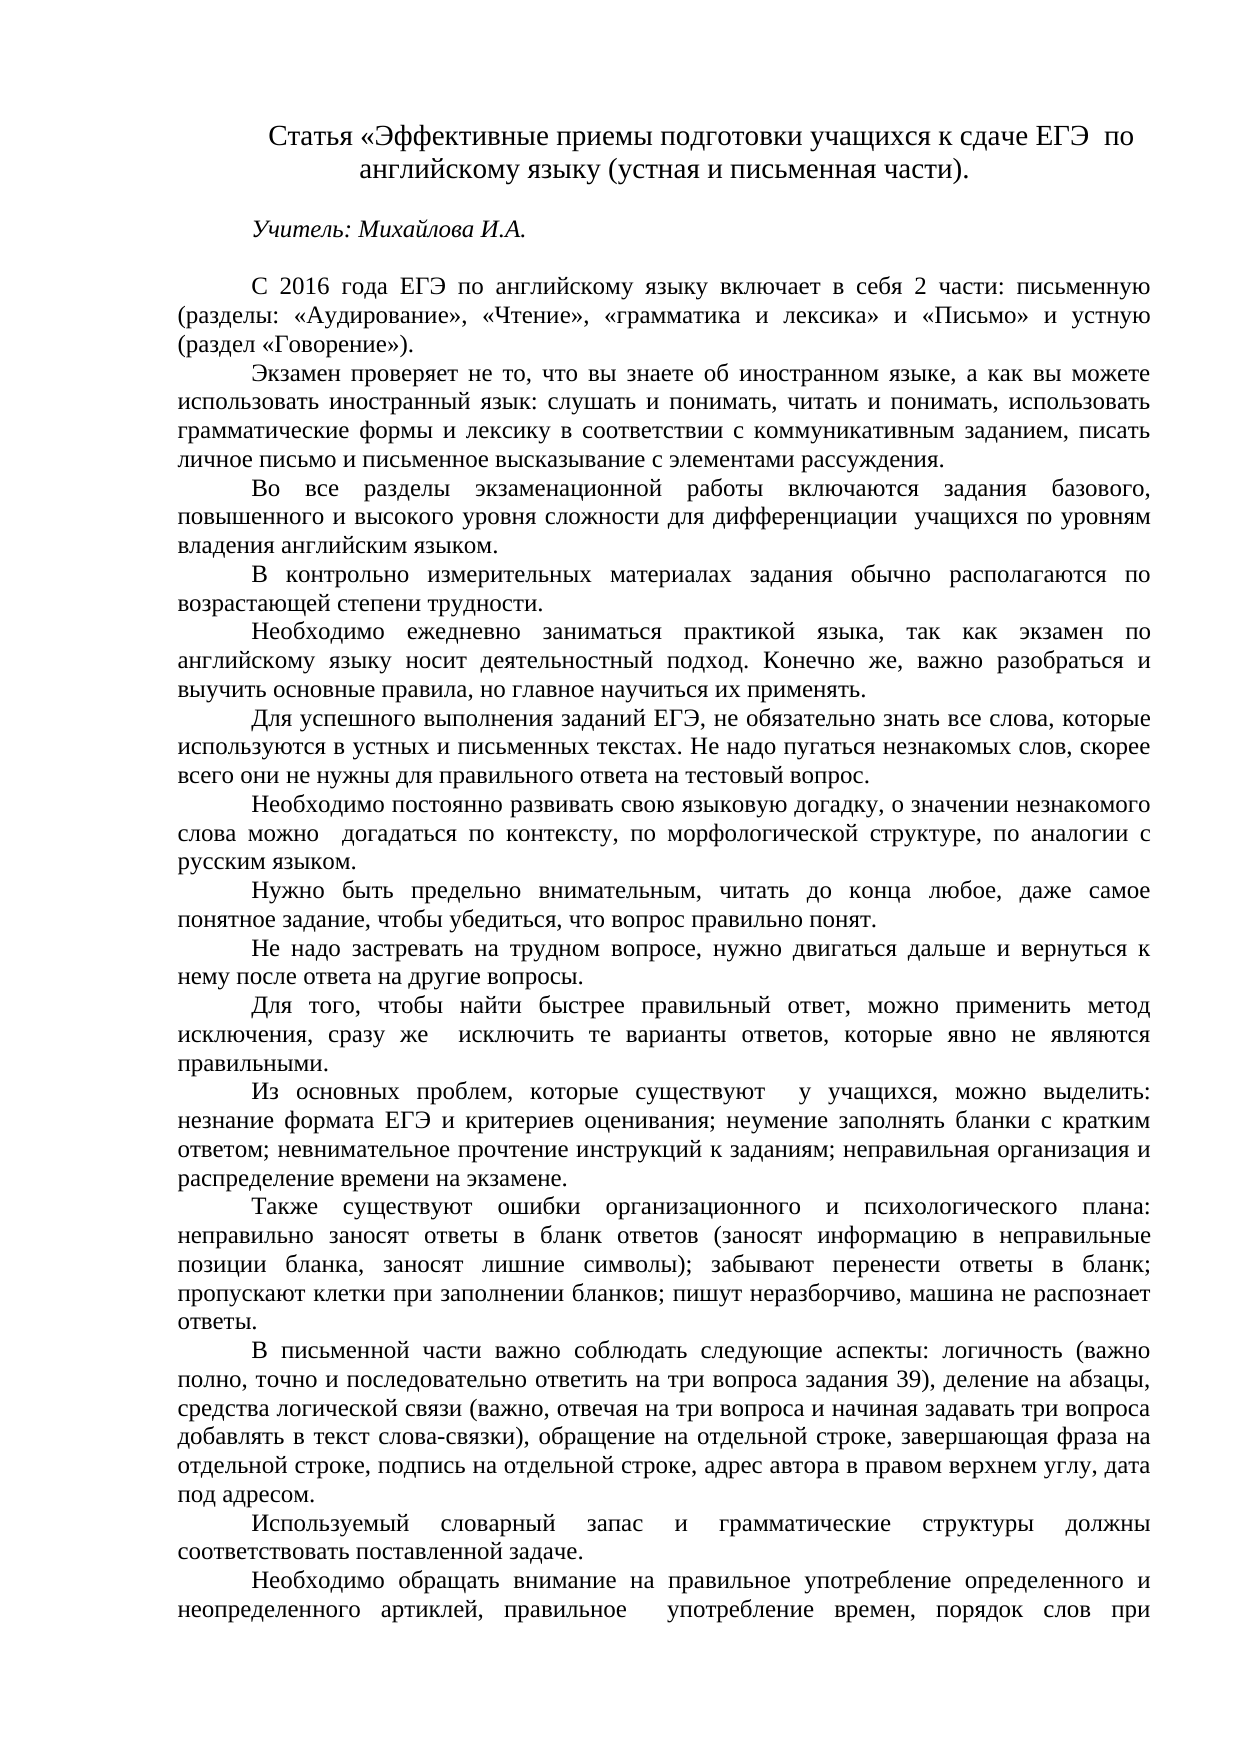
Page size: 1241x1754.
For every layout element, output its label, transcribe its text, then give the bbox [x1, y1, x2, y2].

text Из основных проблем, которые существуют у учащихся, можно выделить: незнание формата ЕГЭ и критериев оценивания; неумение заполнять бланки с кратким ответом; невнимательное прочтение инструкций к заданиям; неправильная организация и распределение времени на экзамене. [177, 1076, 1152, 1191]
text Нужно быть предельно внимательным, читать до конца любое, даже самое понятное задание, чтобы убедиться, что вопрос правильно понят. [177, 875, 1152, 933]
text Также существуют ошибки организационного и психологического плана: неправильно заносят ответы в бланк ответов (заносят информацию в неправильные позиции бланка, заносят лишние символы); забывают перенести ответы в бланк; пропускают клетки при заполнении бланков; пишут неразборчиво, машина не распознает ответы. [177, 1191, 1152, 1335]
text С 2016 года ЕГЭ по английскому языку включает в себя 2 части: письменную (разделы: «Аудирование», «Чтение», «грамматика и лексика» и «Письмо» и устную (раздел «Говорение»). [177, 271, 1152, 358]
text Не надо застревать на трудном вопросе, нужно двигаться дальше и вернуться к нему после ответа на другие вопросы. [177, 933, 1152, 990]
text Учитель: Михайлова И.А. [177, 214, 1152, 243]
text Для того, чтобы найти быстрее правильный ответ, можно применить метод исключения, сразу же исключить те варианты ответов, которые явно не являются правильными. [177, 990, 1152, 1076]
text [177, 1565, 1152, 1623]
text Статья «Эффективные приемы подготовки учащихся к сдаче ЕГЭ по английскому языку (устная и письменная части). [177, 118, 1152, 185]
text Во все разделы экзаменационной работы включаются задания базового, повышенного и высокого уровня сложности для дифференциации учащихся по уровням владения английским языком. [177, 473, 1152, 559]
text Для успешного выполнения заданий ЕГЭ, не обязательно знать все слова, которые используются в устных и письменных текстах. Не надо пугаться незнакомых слов, скорее всего они не нужны для правильного ответа на тестовый вопрос. [177, 703, 1152, 789]
text Используемый словарный запас и грамматические структуры должны соответствовать поставленной задаче. [177, 1508, 1152, 1565]
text Необходимо ежедневно заниматься практикой языка, так как экзамен по английскому языку носит деятельностный подход. Конечно же, важно разобраться и выучить основные правила, но главное научиться их применять. [177, 616, 1152, 703]
text Экзамен проверяет не то, что вы знаете об иностранном языке, а как вы можете использовать иностранный язык: слушать и понимать, читать и понимать, использовать грамматические формы и лексику в соответствии с коммуникативным заданием, писать личное письмо и письменное высказывание с элементами рассуждения. [177, 358, 1152, 473]
text В контрольно измерительных материалах задания обычно располагаются по возрастающей степени трудности. [177, 559, 1152, 616]
text Необходимо постоянно развивать свою языковую догадку, о значении незнакомого слова можно догадаться по контексту, по морфологической структуре, по аналогии с русским языком. [177, 789, 1152, 875]
text В письменной части важно соблюдать следующие аспекты: логичность (важно полно, точно и последовательно ответить на три вопроса задания 39), деление на абзацы, средства логической связи (важно, отвечая на три вопроса и начиная задавать три вопроса добавлять в текст слова-связки), обращение на отдельной строке, завершающая фраза на отдельной строке, подпись на отдельной строке, адрес автора в правом верхнем углу, дата под адресом. [177, 1335, 1152, 1508]
